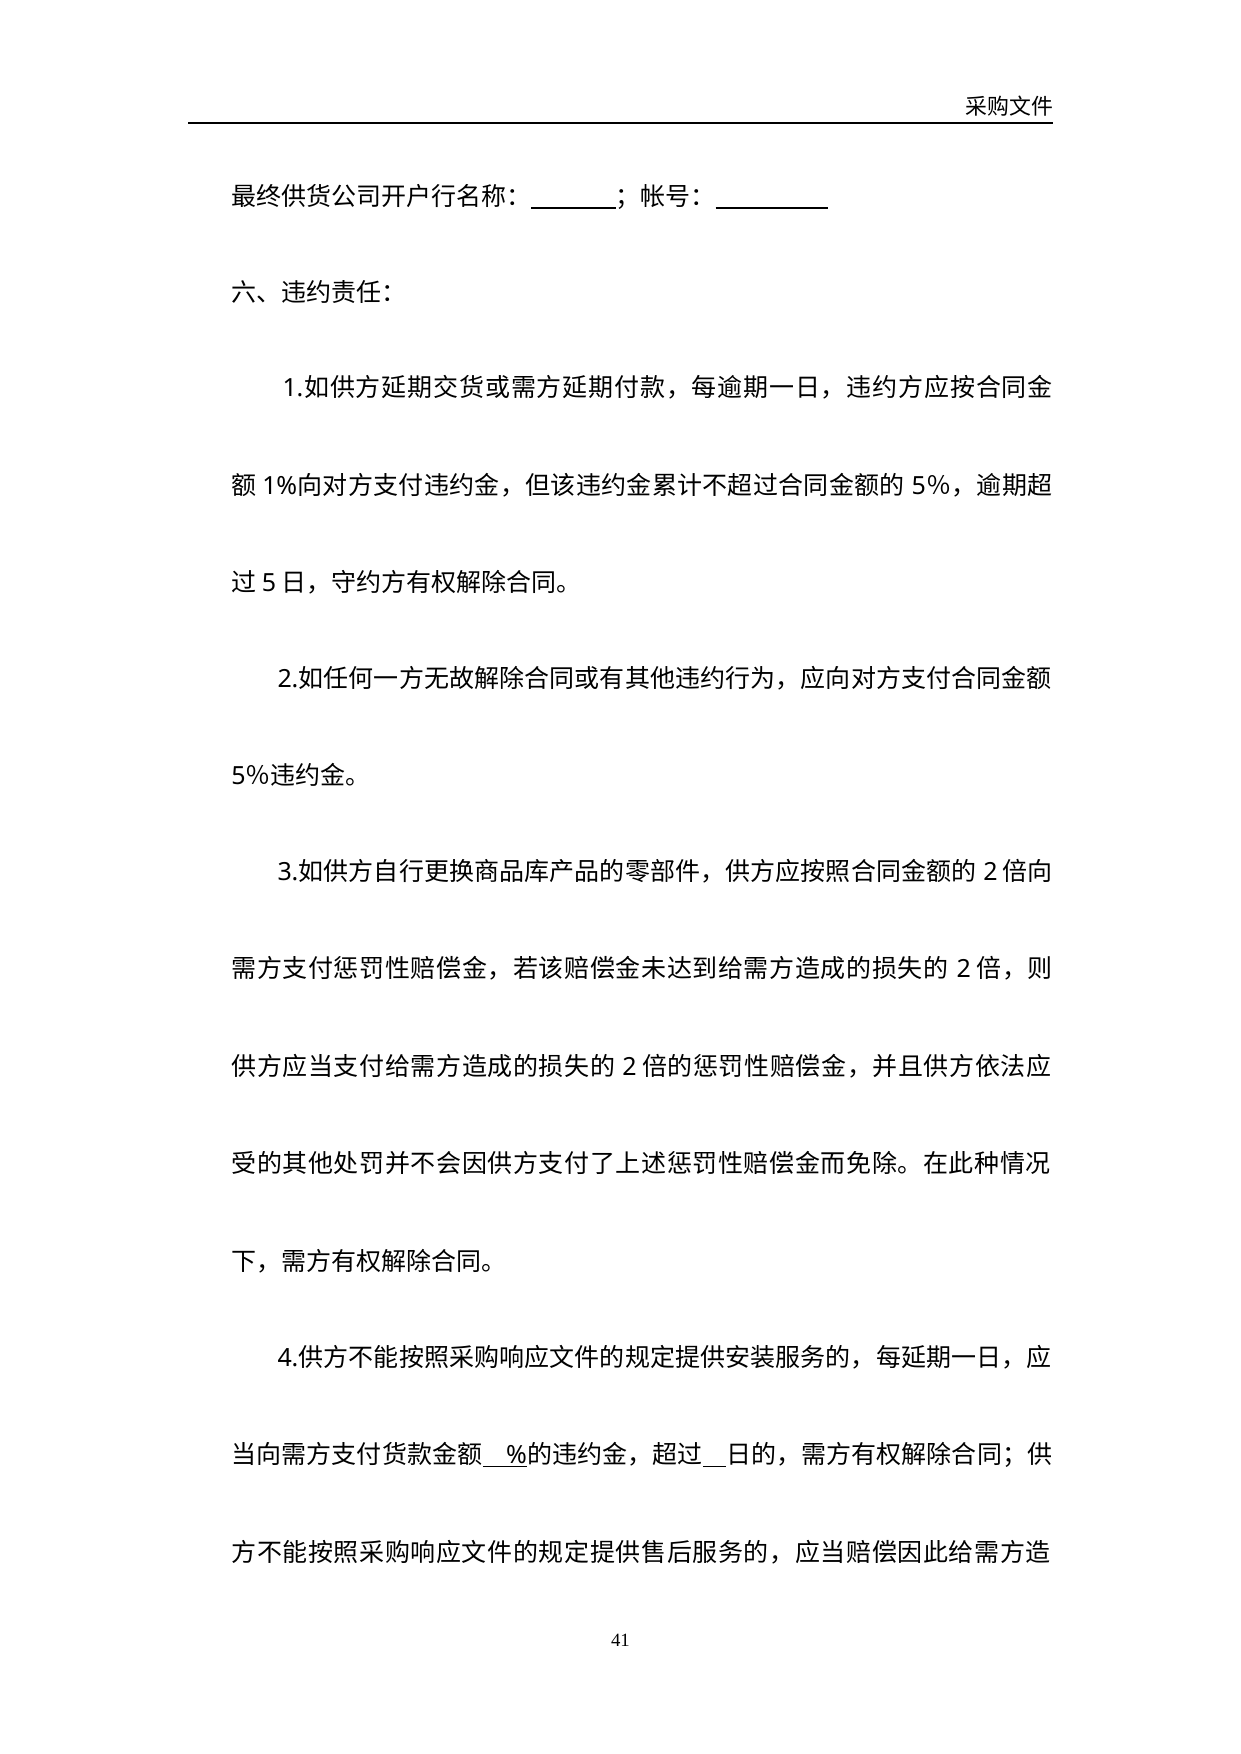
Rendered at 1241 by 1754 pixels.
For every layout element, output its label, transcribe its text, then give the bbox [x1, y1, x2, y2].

text 3.如供方自行更换商品库产品的零部件，供方应按照合同金额的2倍向需方支付惩罚性赔偿金，若该赔偿金未达到给需方造成的损失的2倍，则供方应当支付给需方造成的损失的2倍的惩罚性赔偿金，并且供方依法应受的其他处罚并不会因供方支付了上述惩罚性赔偿金而免除。在此种情况下，需方有权解除合同。 [231, 837, 1053, 1292]
text 2.如任何一方无故解除合同或有其他违约行为，应向对方支付合同金额5％违约金。 [231, 644, 1053, 806]
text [231, 1323, 1053, 1583]
text 六、违约责任： [231, 258, 1053, 323]
text 1.如供方延期交货或需方延期付款，每逾期一日，违约方应按合同金额1%向对方支付违约金，但该违约金累计不超过合同金额的5％，逾期超过5日，守约方有权解除合同。 [232, 353, 1053, 613]
text 最终供货公司开户行名称： ；帐号： [231, 162, 1053, 227]
